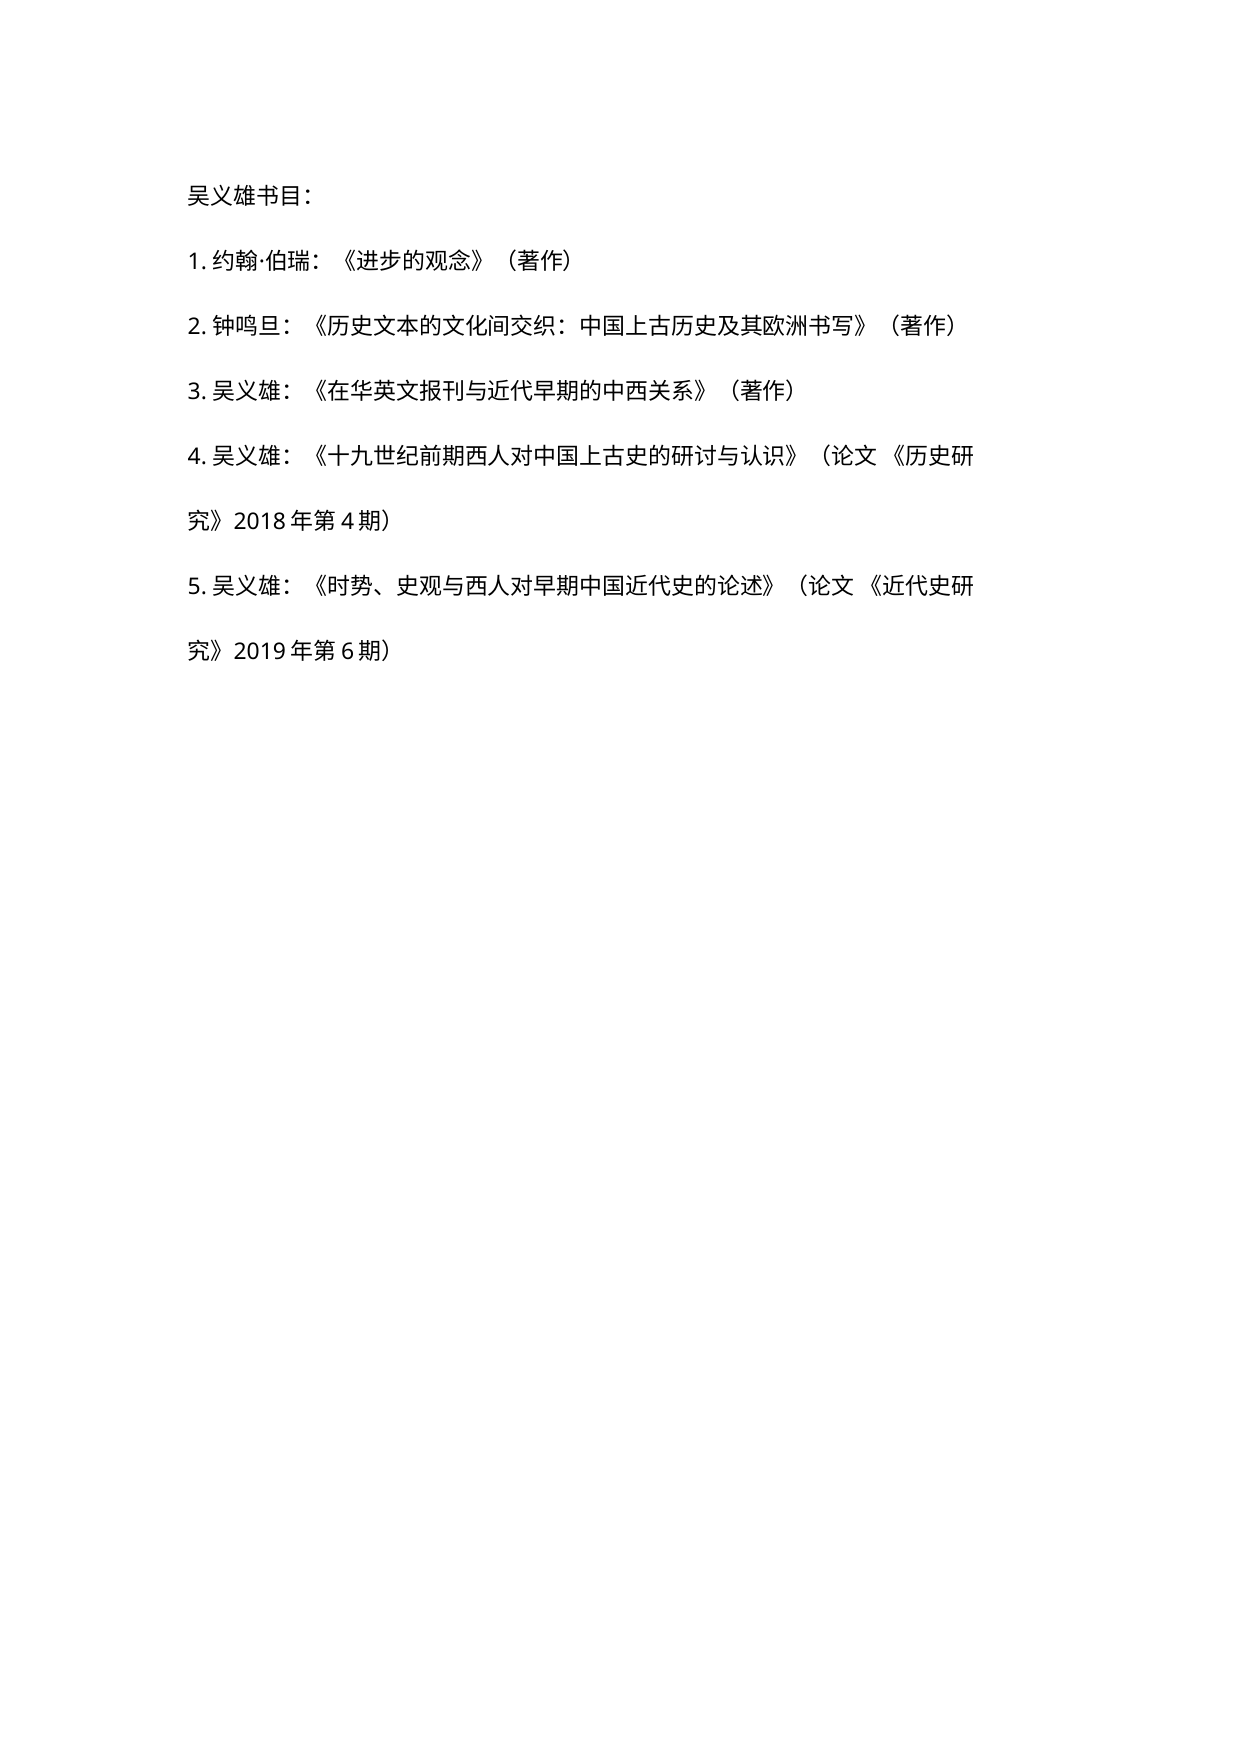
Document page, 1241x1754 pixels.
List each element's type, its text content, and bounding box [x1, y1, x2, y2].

text 吴义雄书目： [187, 162, 1053, 227]
text 2. 钟鸣旦：《历史文本的文化间交织：中国上古历史及其欧洲书写》（著作） [187, 292, 1053, 357]
text 5. 吴义雄：《时势、史观与西人对早期中国近代史的论述》（论文 《近代史研究》2019年第6期） [187, 552, 1053, 682]
text 3. 吴义雄：《在华英文报刊与近代早期的中西关系》（著作） [187, 357, 1053, 422]
text 4. 吴义雄：《十九世纪前期西人对中国上古史的研讨与认识》（论文 《历史研究》2018年第4期） [187, 422, 1053, 552]
text 1. 约翰·伯瑞：《进步的观念》（著作） [187, 227, 1053, 292]
